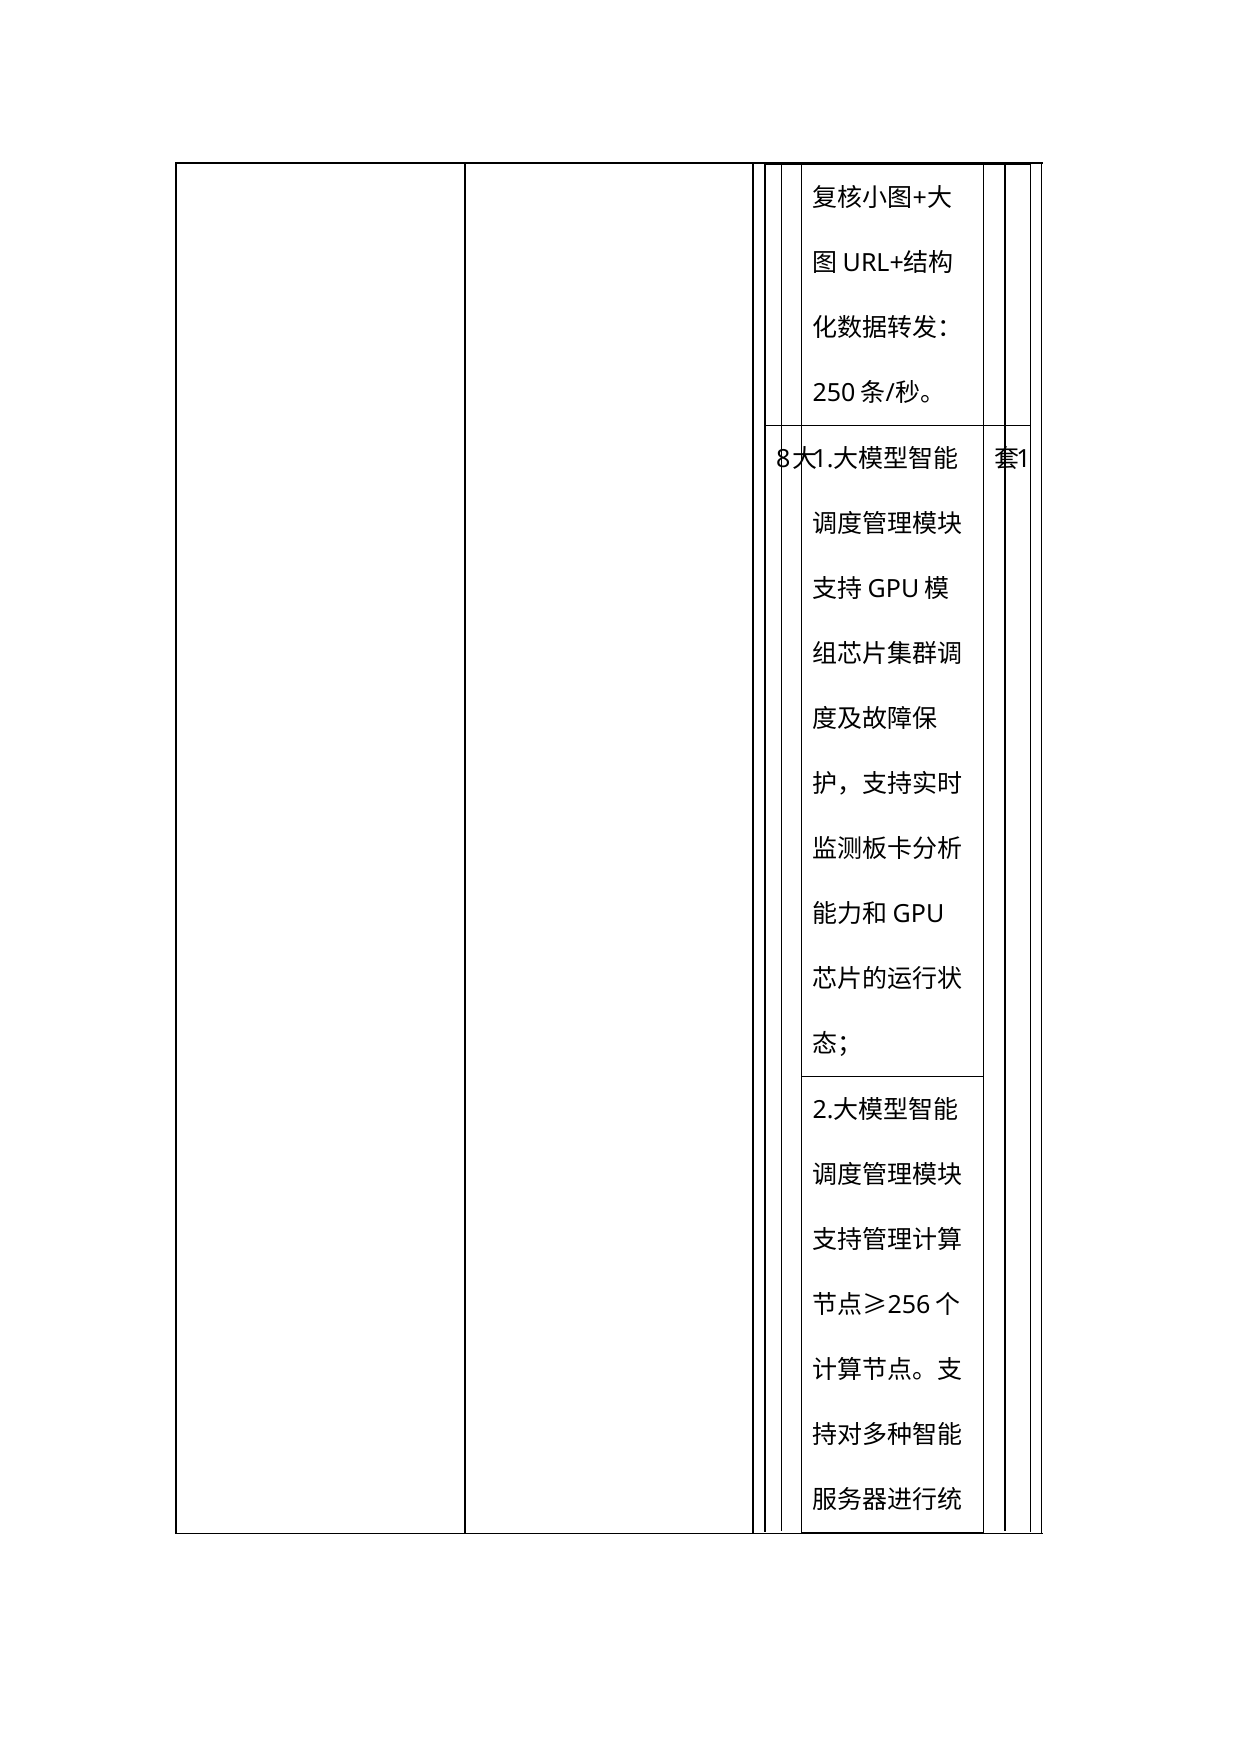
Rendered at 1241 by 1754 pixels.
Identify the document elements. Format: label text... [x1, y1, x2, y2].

table_cell [754, 164, 801, 1533]
table_cell [984, 164, 1041, 1533]
table_cell ▲ [466, 164, 752, 1533]
table_cell [802, 165, 983, 425]
table_cell 1 [177, 164, 464, 1533]
